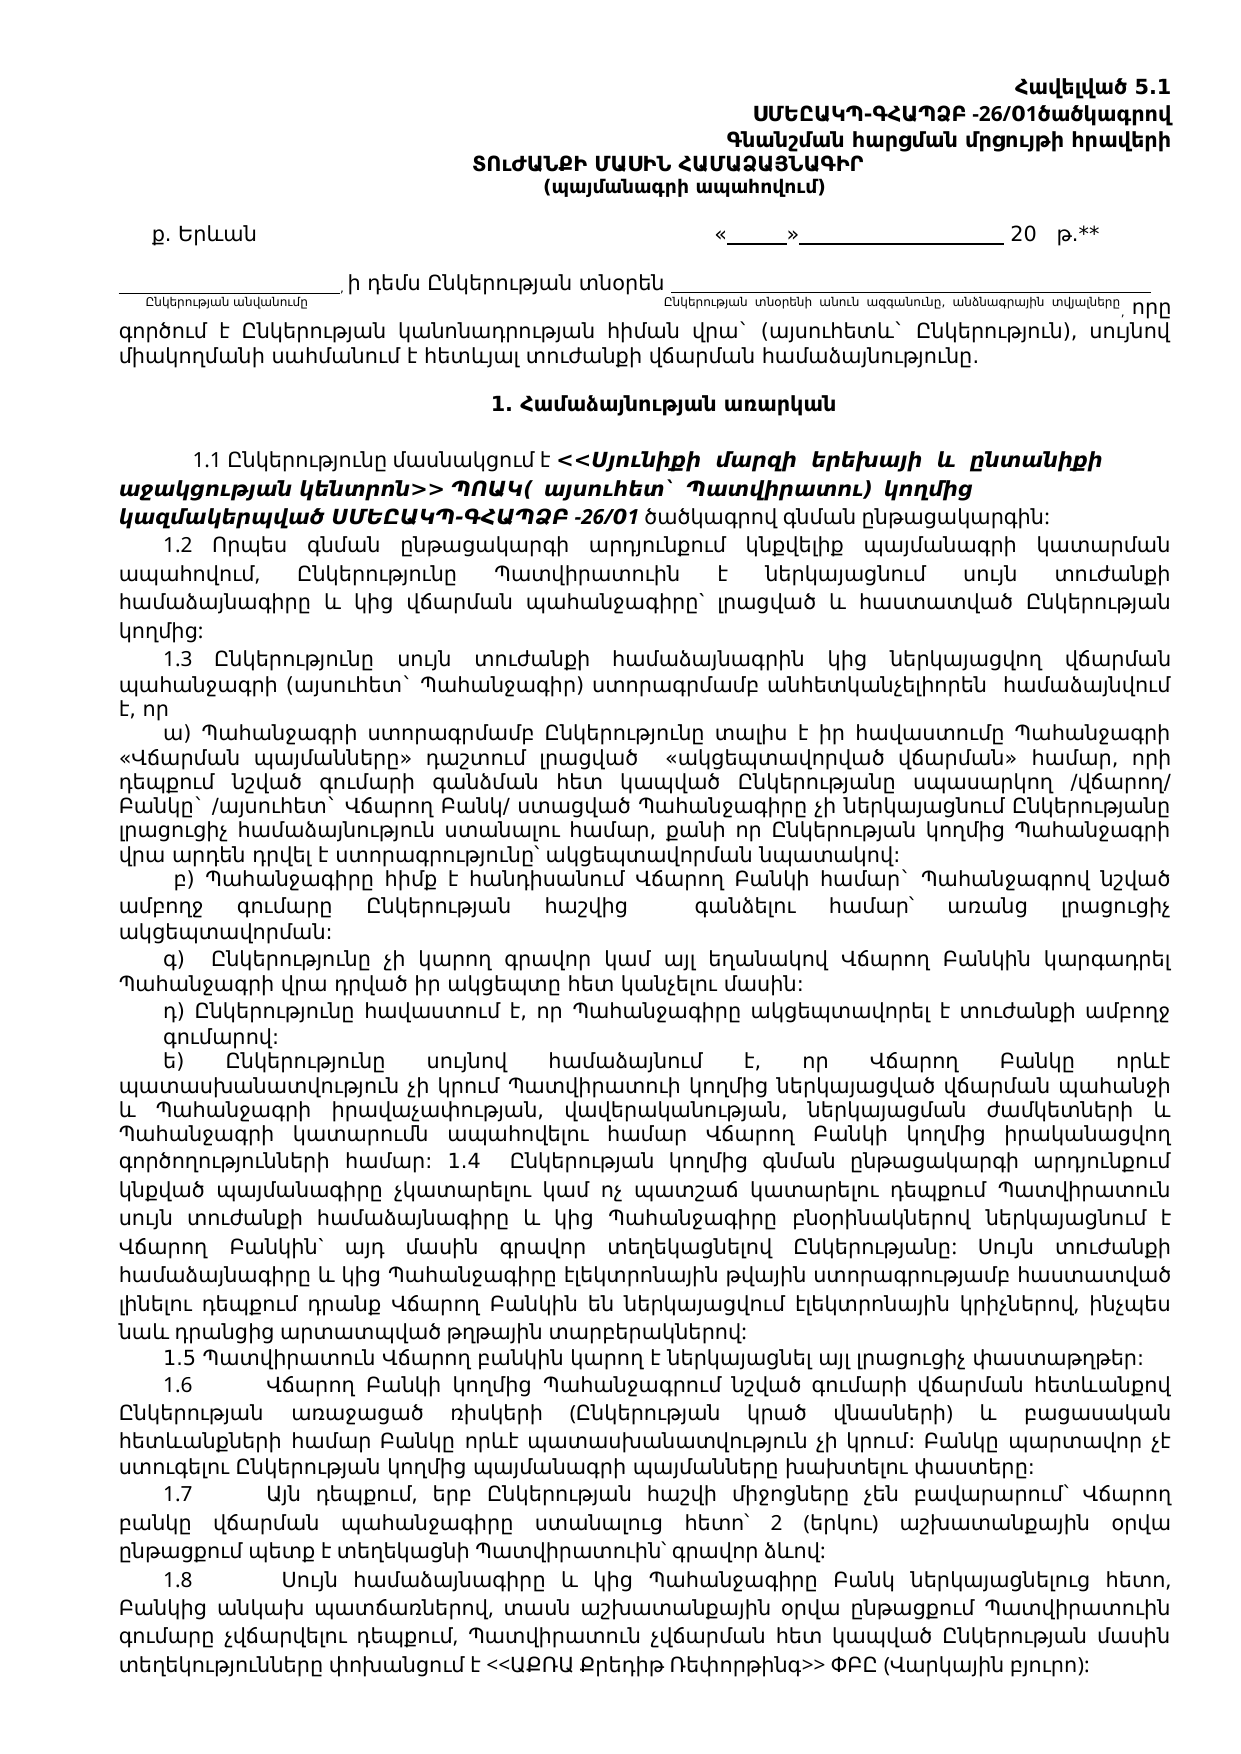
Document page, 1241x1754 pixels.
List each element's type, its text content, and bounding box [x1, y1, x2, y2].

list Վճարող Բանկի կողմից Պահանջագրում նշված գումարի վճարման հետևանքով Ընկերության առաջացած ռիսկերի (Ընկերության կրած վնասների) և բացասական հետևանքների համար Բանկը որևէ պատասխանատվություն չի կրում: Բանկը պարտավոր չէ ստուգելու Ընկերության կողմից պայմանագրի պայմանները խախտելու փաստերը: [118, 1370, 1171, 1479]
text 1.1 Ընկերությունը մասնակցում է <<Սյունիքի մարզի երեխայի և ընտանիքի աջակցության կենտրոն>> ՊՈԱԿ( այսուհետ` Պատվիրատու) կողմից կազմակերպված ՍՄԵԸԱԿՊ-ԳՀԱՊՁԲ -26/01 ծածկագրով գնման ընթացակարգին: [118, 445, 1171, 531]
text դ) Ընկերությունը հավաստում է, որ Պահանջագիրը ակցեպտավորել է տուժանքի ամբողջ գումարով: [163, 997, 1171, 1049]
text ե) Ընկերությունը սույնով համաձայնում է, որ Վճարող Բանկը որևէ պատասխանատվություն չի կրում Պատվիրատուի կողմից ներկայացված վճարման պահանջի և Պահանջագրի իրավաչափության, վավերականության, ներկայացման ժամկետների և Պահանջագրի կատարումն ապահովելու համար Վճարող Բանկի կողմից իրականացվող գործողությունների համար: 1.4 Ընկերության կողմից գնման ընթացակարգի արդյունքում կնքված պայմանագիրը չկատարելու կամ ոչ պատշաճ կատարելու դեպքում Պատվիրատուն սույն տուժանքի համաձայնագիրը և կից Պահանջագիրը բնօրինակներով ներկայացնում է Վճարող Բանկին` այդ մասին գրավոր տեղեկացնելով Ընկերությանը: Սույն տուժանքի համաձայնագիրը և կից Պահանջագիրը էլեկտրոնային թվային ստորագրությամբ հաստատված լինելու դեպքում դրանք Վճարող Բանկին են ներկայացվում էլեկտրոնային կրիչներով, ինչպես նաև դրանցից արտատպված թղթային տարբերակներով: [118, 1049, 1171, 1346]
text 1.5 Պատվիրատուն Վճարող բանկին կարող է ներկայացնել այլ լրացուցիչ փաստաթղթեր: [163, 1346, 1171, 1370]
text գ) Ընկերությունը չի կարող գրավոր կամ այլ եղանակով Վճարող Բանկին կարգադրել Պահանջագրի վրա դրված իր ակցեպտը հետ կանչելու մասին: [118, 944, 1171, 997]
text 1.2 Որպես գնման ընթացակարգի արդյունքում կնքվելիք պայմանագրի կատարման ապահովում, Ընկերությունը Պատվիրատուին է ներկայացնում սույն տուժանքի համաձայնագիրը և կից վճարման պահանջագիրը` լրացված և հաստատված Ընկերության կողմից: [118, 531, 1171, 644]
text Ընկերության անվանումը Ընկերության տնօրենի անուն ազգանունը, անձնագրային տվյալները, որը գործում է Ընկերության կանոնադրության հիման վրա` (այսուհետև` Ընկերություն), սույնով միակողմանի սահմանում է հետևյալ տուժանքի վճարման համաձայնությունը. [118, 295, 1171, 368]
text 1.3 Ընկերությունը սույն տուժանքի համաձայնագրին կից ներկայացվող վճարման պահանջագրի (այսուհետ` Պահանջագիր) ստորագրմամբ անհետկանչելիորեն համաձայնվում է, որ [118, 644, 1171, 721]
text ՏՈւԺԱՆՔԻ ՄԱՍԻՆ ՀԱՄԱՁԱՅՆԱԳԻՐ [118, 152, 1171, 176]
text Հավելված 5.1 [118, 75, 1171, 99]
text ա) Պահանջագրի ստորագրմամբ Ընկերությունը տալիս է իր հավաստումը Պահանջագրի «Վճարման պայմանները» դաշտում լրացված «ակցեպտավորված վճարման» համար, որի դեպքում նշված գումարի գանձման հետ կապված Ընկերությանը սպասարկող /վճարող/ Բանկը` /այսուհետ` Վճարող Բանկ/ ստացված Պահանջագիրը չի ներկայացնում Ընկերությանը լրացուցիչ համաձայնություն ստանալու համար, քանի որ Ընկերության կողմից Պահանջագրի վրա արդեն դրվել է ստորագրությունը՝ ակցեպտավորման նպատակով: [118, 721, 1171, 867]
text ք. Երևան « » 20 թ.** [118, 222, 1171, 247]
text Գնանշման հարցման մրցույթի հրավերի [118, 128, 1171, 152]
text ՍՄԵԸԱԿՊ-ԳՀԱՊՁԲ -26/01ծածկագրով [118, 99, 1171, 128]
text բ) Պահանջագիրը հիմք է հանդիսանում Վճարող Բանկի համար` Պահանջագրով նշված ամբողջ գումարը Ընկերության հաշվից գանձելու համար՝ առանց լրացուցիչ ակցեպտավորման: [118, 867, 1171, 944]
text (պայմանագրի ապահովում) [118, 176, 1171, 198]
text , ի դեմս Ընկերության տնօրեն [118, 271, 1171, 295]
list Այն դեպքում, երբ Ընկերության հաշվի միջոցները չեն բավարարում՝ Վճարող բանկը վճարման պահանջագիրը ստանալուց հետո՝ 2 (երկու) աշխատանքային օրվա ընթացքում պետք է տեղեկացնի Պատվիրատուին՝ գրավոր ձևով: [118, 1479, 1171, 1565]
list Սույն համաձայնագիրը և կից Պահանջագիրը Բանկ ներկայացնելուց հետո, Բանկից անկախ պատճառներով, տասն աշխատանքային օրվա ընթացքում Պատվիրատուին գումարը չվճարվելու դեպքում, Պատվիրատուն չվճարման հետ կապված Ընկերության մասին տեղեկությունները փոխանցում է <<ԱՔՌԱ Քրեդիթ Ռեփորթինգ>> ՓԲԸ (Վարկային բյուրո): [118, 1565, 1171, 1678]
text 1. Համաձայնության առարկան [156, 392, 1171, 417]
